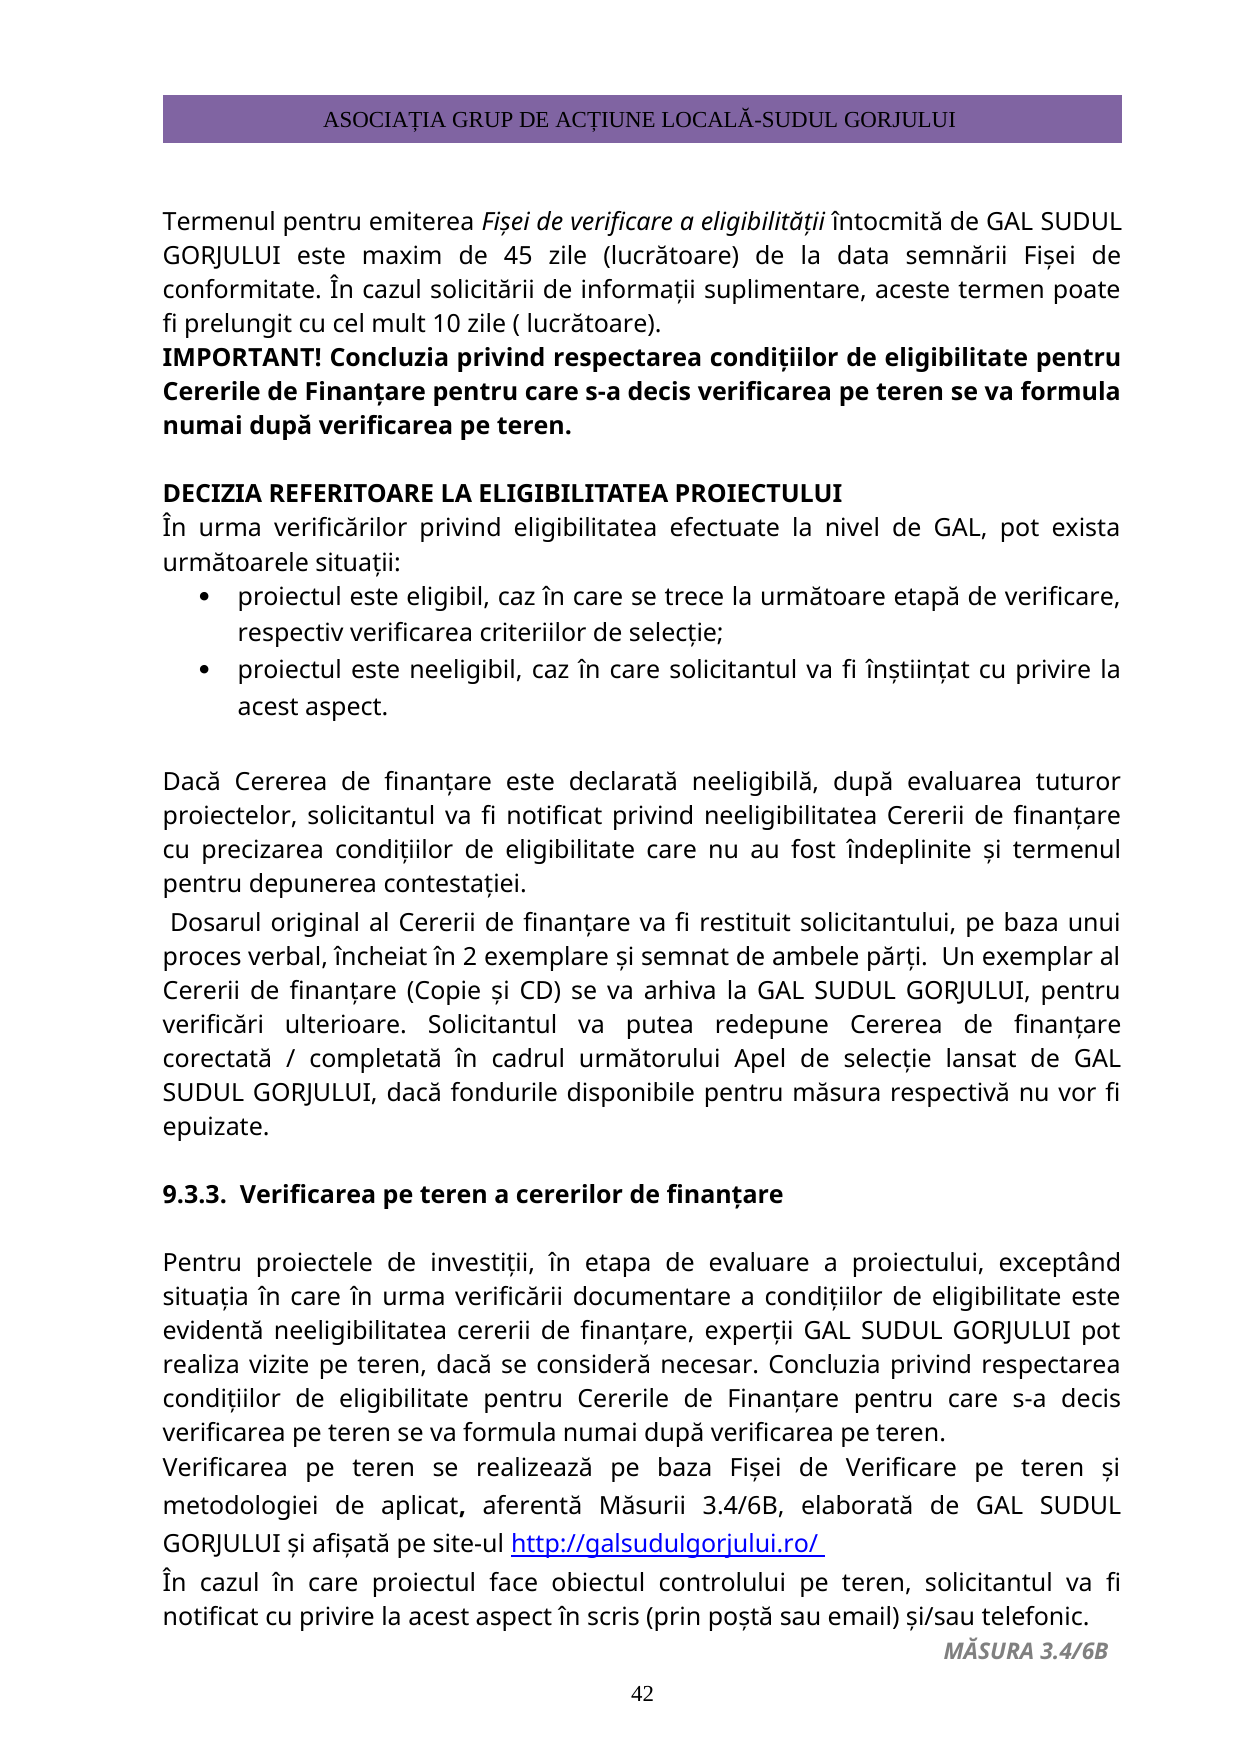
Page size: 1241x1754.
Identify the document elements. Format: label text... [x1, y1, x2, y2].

list proiectul este eligibil, caz în care se trece la următoare etapă de verificare, respectiv verificarea criteriilor de selecție; [200, 578, 1122, 649]
list 9.3.3. Verificarea pe teren a cererilor de finanțare [162, 1177, 1122, 1211]
text Dacă Cererea de finanțare este declarată neeligibilă, după evaluarea tuturor proiectelor, solicitantul va fi notificat privind neeligibilitatea Cererii de finanțare cu precizarea condițiilor de eligibilitate care nu au fost îndeplinite și termenul pentru depunerea contestației. [162, 764, 1122, 900]
text DECIZIA REFERITOARE LA ELIGIBILITATEA PROIECTULUI [162, 476, 1122, 510]
text Verificarea pe teren se realizează pe baza Fișei de Verificare pe teren și metodologiei de aplicat, aferentă Măsurii 3.4/6B, elaborată de GAL SUDUL GORJULUI și afișată pe site-ul http://galsudulgorjului.ro/ [162, 1449, 1122, 1560]
list Dosarul original al Cererii de finanțare va fi restituit solicitantului, pe baza unui proces verbal, încheiat în 2 exemplare și semnat de ambele părți. Un exemplar al Cererii de finanțare (Copie și CD) se va arhiva la GAL SUDUL GORJULUI, pentru verificări ulterioare. Solicitantul va putea redepune Cererea de finanțare corectată / completată în cadrul următorului Apel de selecție lansat de GAL SUDUL GORJULUI, dacă fondurile disponibile pentru măsura respectivă nu vor fi epuizate. [125, 904, 1122, 1143]
text Pentru proiectele de investiții, în etapa de evaluare a proiectului, exceptând situația în care în urma verificării documentare a condițiilor de eligibilitate este evidentă neeligibilitatea cererii de finanțare, experții GAL SUDUL GORJULUI pot realiza vizite pe teren, dacă se consideră necesar. Concluzia privind respectarea condițiilor de eligibilitate pentru Cererile de Finanțare pentru care s-a decis verificarea pe teren se va formula numai după verificarea pe teren. [162, 1245, 1122, 1449]
text IMPORTANT! Concluzia privind respectarea condițiilor de eligibilitate pentru Cererile de Finanțare pentru care s-a decis verificarea pe teren se va formula numai după verificarea pe teren. [162, 340, 1122, 442]
text În urma verificărilor privind eligibilitatea efectuate la nivel de GAL, pot exista următoarele situații: [162, 510, 1122, 578]
list proiectul este neeligibil, caz în care solicitantul va fi înștiințat cu privire la acest aspect. [200, 652, 1122, 723]
text Termenul pentru emiterea Fișei de verificare a eligibilității întocmită de GAL SUDUL GORJULUI este maxim de 45 zile (lucrătoare) de la data semnării Fișei de conformitate. În cazul solicitării de informații suplimentare, aceste termen poate fi prelungit cu cel mult 10 zile ( lucrătoare). [162, 203, 1122, 340]
text În cazul în care proiectul face obiectul controlului pe teren, solicitantul va fi notificat cu privire la acest aspect în scris (prin poștă sau email) și/sau telefonic. [162, 1564, 1122, 1633]
